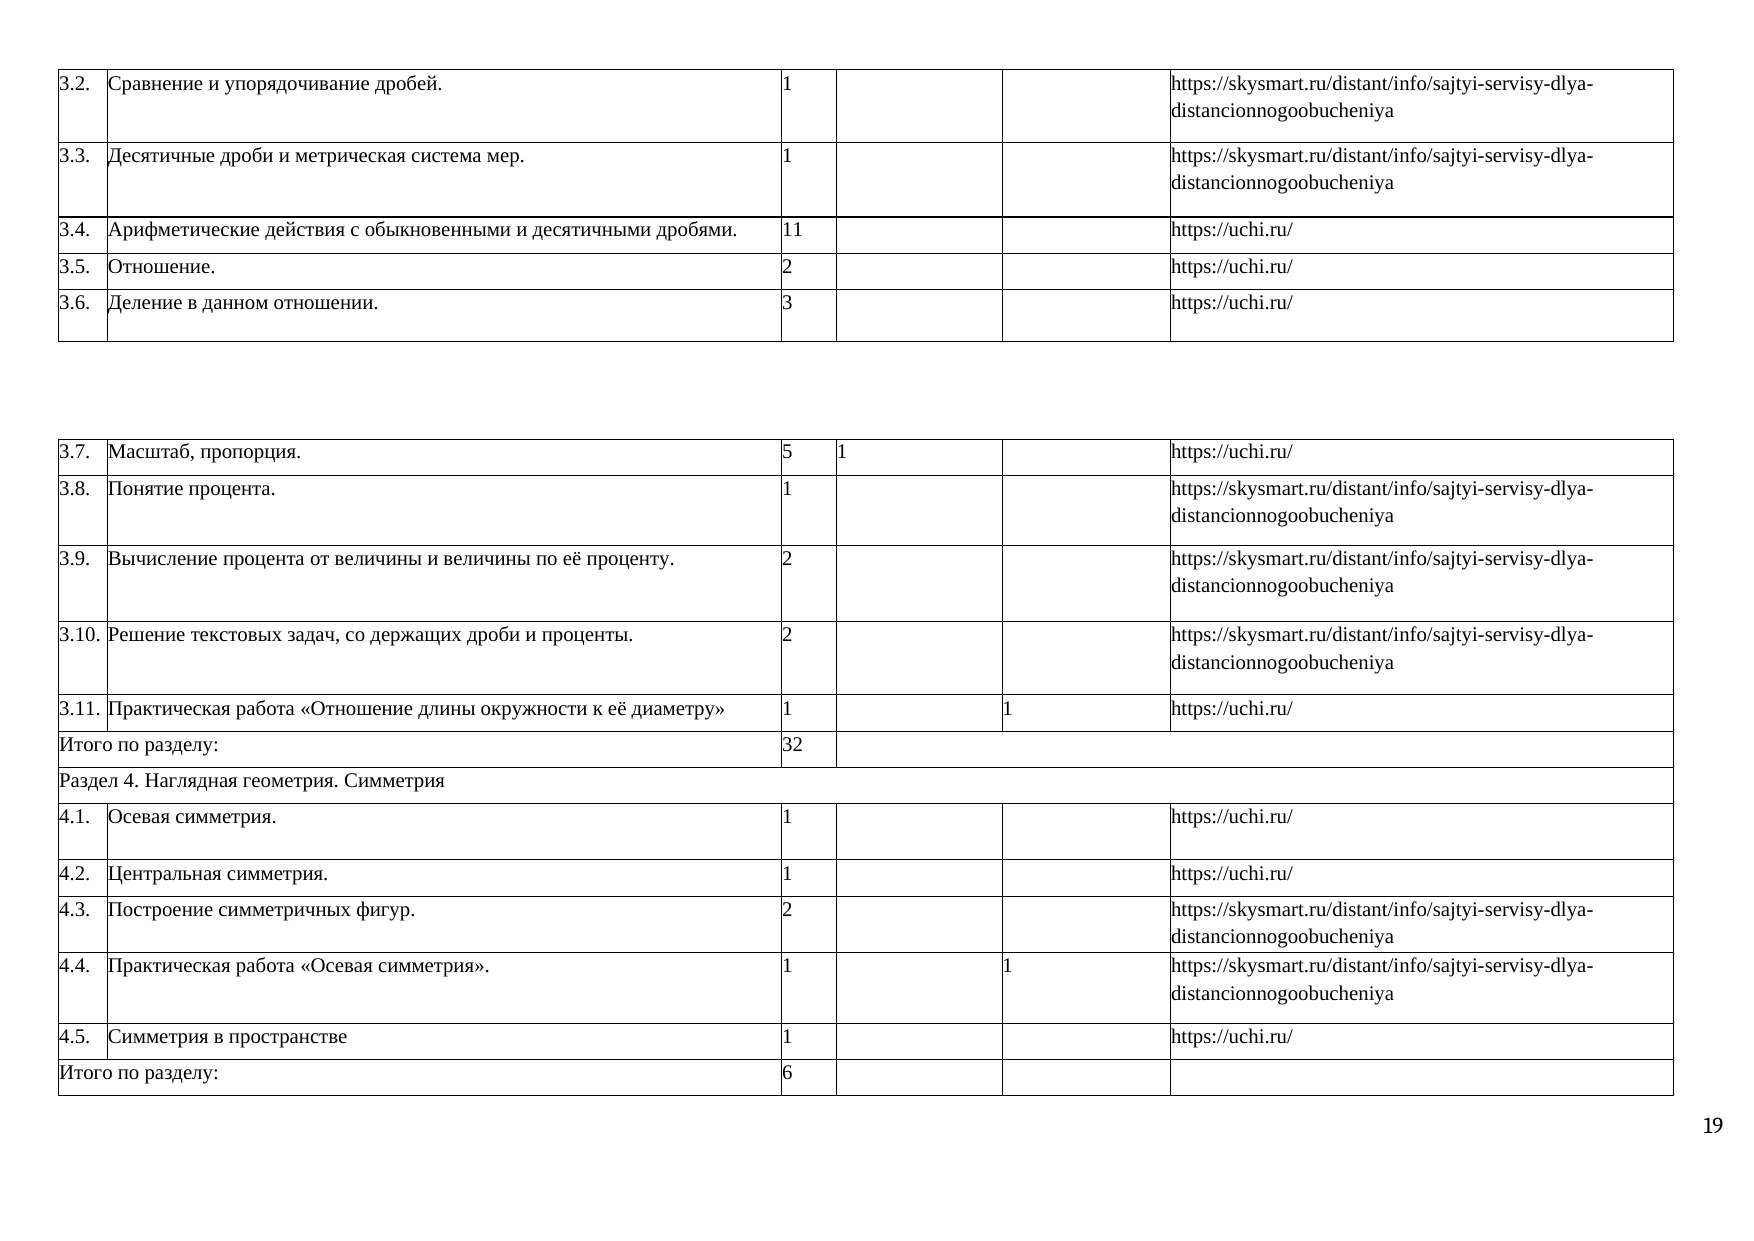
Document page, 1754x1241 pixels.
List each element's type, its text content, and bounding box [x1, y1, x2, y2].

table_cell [1171, 70, 1673, 142]
table_cell Итого по разделу: [59, 732, 781, 767]
table_cell 4.3. [59, 897, 107, 952]
table_cell Десятичные дроби и метрическая система мер. [108, 143, 781, 216]
table_cell 1 [1003, 953, 1170, 1023]
table_cell 3.3. [59, 143, 107, 216]
table_header Масштаб, пропорция. [108, 440, 781, 475]
table_cell 3.4. [59, 218, 107, 253]
table_cell [1003, 290, 1170, 341]
table_cell [837, 143, 1002, 216]
table_cell 3.10. [59, 622, 107, 694]
table_cell [837, 1060, 1002, 1095]
table_cell https://uchi.ru/ [1171, 860, 1673, 896]
table_cell [837, 860, 1002, 896]
table_cell 1 [782, 70, 836, 142]
table_cell [837, 290, 1002, 341]
table_cell [837, 953, 1002, 1023]
table_cell [837, 70, 1002, 142]
table_cell [837, 732, 1673, 767]
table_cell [1171, 143, 1673, 216]
table_header 3.7. [59, 440, 107, 475]
table_cell [1003, 860, 1170, 896]
table_cell [837, 218, 1002, 253]
table_cell [1003, 218, 1170, 253]
table_cell [1171, 1060, 1673, 1095]
table_cell [1003, 143, 1170, 216]
table_cell https://skysmart.ru/distant/info/sajtyi-servisy-dlya-distancionnogoobucheniya [1171, 546, 1673, 621]
table_header 5 [782, 440, 836, 475]
table_cell 1 [782, 953, 836, 1023]
table_cell 3.11. [59, 695, 107, 731]
table_cell [1003, 546, 1170, 621]
table_cell 1 [782, 804, 836, 859]
table_cell https://uchi.ru/ [1171, 254, 1673, 289]
table_cell 2 [782, 254, 836, 289]
table_cell 4.2. [59, 860, 107, 896]
table_header [1003, 440, 1170, 475]
table_cell Практическая работа «Осевая симметрия». [108, 953, 781, 1023]
table_cell Центральная симметрия. [108, 860, 781, 896]
table_cell Симметрия в пространстве [108, 1024, 781, 1059]
table_cell 4.1. [59, 804, 107, 859]
table_cell 4.5. [59, 1024, 107, 1059]
table_cell https://uchi.ru/ [1171, 804, 1673, 859]
table_cell 4.4. [59, 953, 107, 1023]
table_cell 3.5. [59, 254, 107, 289]
table_cell https://uchi.ru/ [1171, 218, 1673, 253]
table_cell [1003, 1024, 1170, 1059]
table_header 1 [837, 440, 1002, 475]
table_cell [1003, 897, 1170, 952]
table_cell 3.6. [59, 290, 107, 341]
table_cell [837, 476, 1002, 544]
table_cell [1003, 804, 1170, 859]
table_cell 2 [782, 897, 836, 952]
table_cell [1171, 953, 1673, 1023]
table_cell Вычисление процента от величины и величины по её проценту. [108, 546, 781, 621]
table_cell 32 [782, 732, 836, 767]
table_cell Решение текстовых задач, со держащих дроби и проценты. [108, 622, 781, 694]
table_cell Арифметические действия с обыкновенными и десятичными дробями. [108, 218, 781, 253]
table_cell 3.9. [59, 546, 107, 621]
table_cell Построение симметричных фигур. [108, 897, 781, 952]
table_cell Понятие процента. [108, 476, 781, 544]
table_cell https://skysmart.ru/distant/info/sajtyi-servisy-dlya-distancionnogoobucheniya [1171, 476, 1673, 544]
table_cell 1 [782, 143, 836, 216]
table_cell Практическая работа «Отношение длины окружности к её диаметру» [108, 695, 781, 731]
table_cell [837, 1024, 1002, 1059]
table_cell Итого по разделу: [59, 1060, 781, 1095]
table_cell 3 [782, 290, 836, 341]
table_cell Раздел 4. Наглядная геометрия. Симметрия [59, 768, 1673, 803]
table_header https://uchi.ru/ [1171, 440, 1673, 475]
table_cell https://uchi.ru/ [1171, 290, 1673, 341]
table_cell https://skysmart.ru/distant/info/sajtyi-servisy-dlya-distancionnogoobucheniya [1171, 622, 1673, 694]
table_cell [837, 695, 1002, 731]
table_cell 1 [1003, 695, 1170, 731]
table_cell https://uchi.ru/ [1171, 1024, 1673, 1059]
table_cell 6 [782, 1060, 836, 1095]
table_cell 1 [782, 860, 836, 896]
table_cell 2 [782, 622, 836, 694]
table_cell https://uchi.ru/ [1171, 695, 1673, 731]
table_cell 1 [782, 695, 836, 731]
table_cell [837, 622, 1002, 694]
table_cell Сравнение и упорядочивание дробей. [108, 70, 781, 142]
table_cell [837, 897, 1002, 952]
table_cell Деление в данном отношении. [108, 290, 781, 341]
table_cell 3.8. [59, 476, 107, 544]
table_cell [837, 254, 1002, 289]
table_cell [1003, 70, 1170, 142]
table_cell 1 [782, 476, 836, 544]
table_cell [1003, 1060, 1170, 1095]
table_cell Отношение. [108, 254, 781, 289]
table_cell [1003, 476, 1170, 544]
table_cell 1 [782, 1024, 836, 1059]
table_cell [837, 546, 1002, 621]
table_cell [837, 804, 1002, 859]
table_cell [1003, 622, 1170, 694]
table_cell 2 [782, 546, 836, 621]
table_cell Осевая симметрия. [108, 804, 781, 859]
table_cell https://skysmart.ru/distant/info/sajtyi-servisy-dlya-distancionnogoobucheniya [1171, 897, 1673, 952]
table_cell 11 [782, 218, 836, 253]
table_cell [1003, 254, 1170, 289]
table_cell 3.2. [59, 70, 107, 142]
